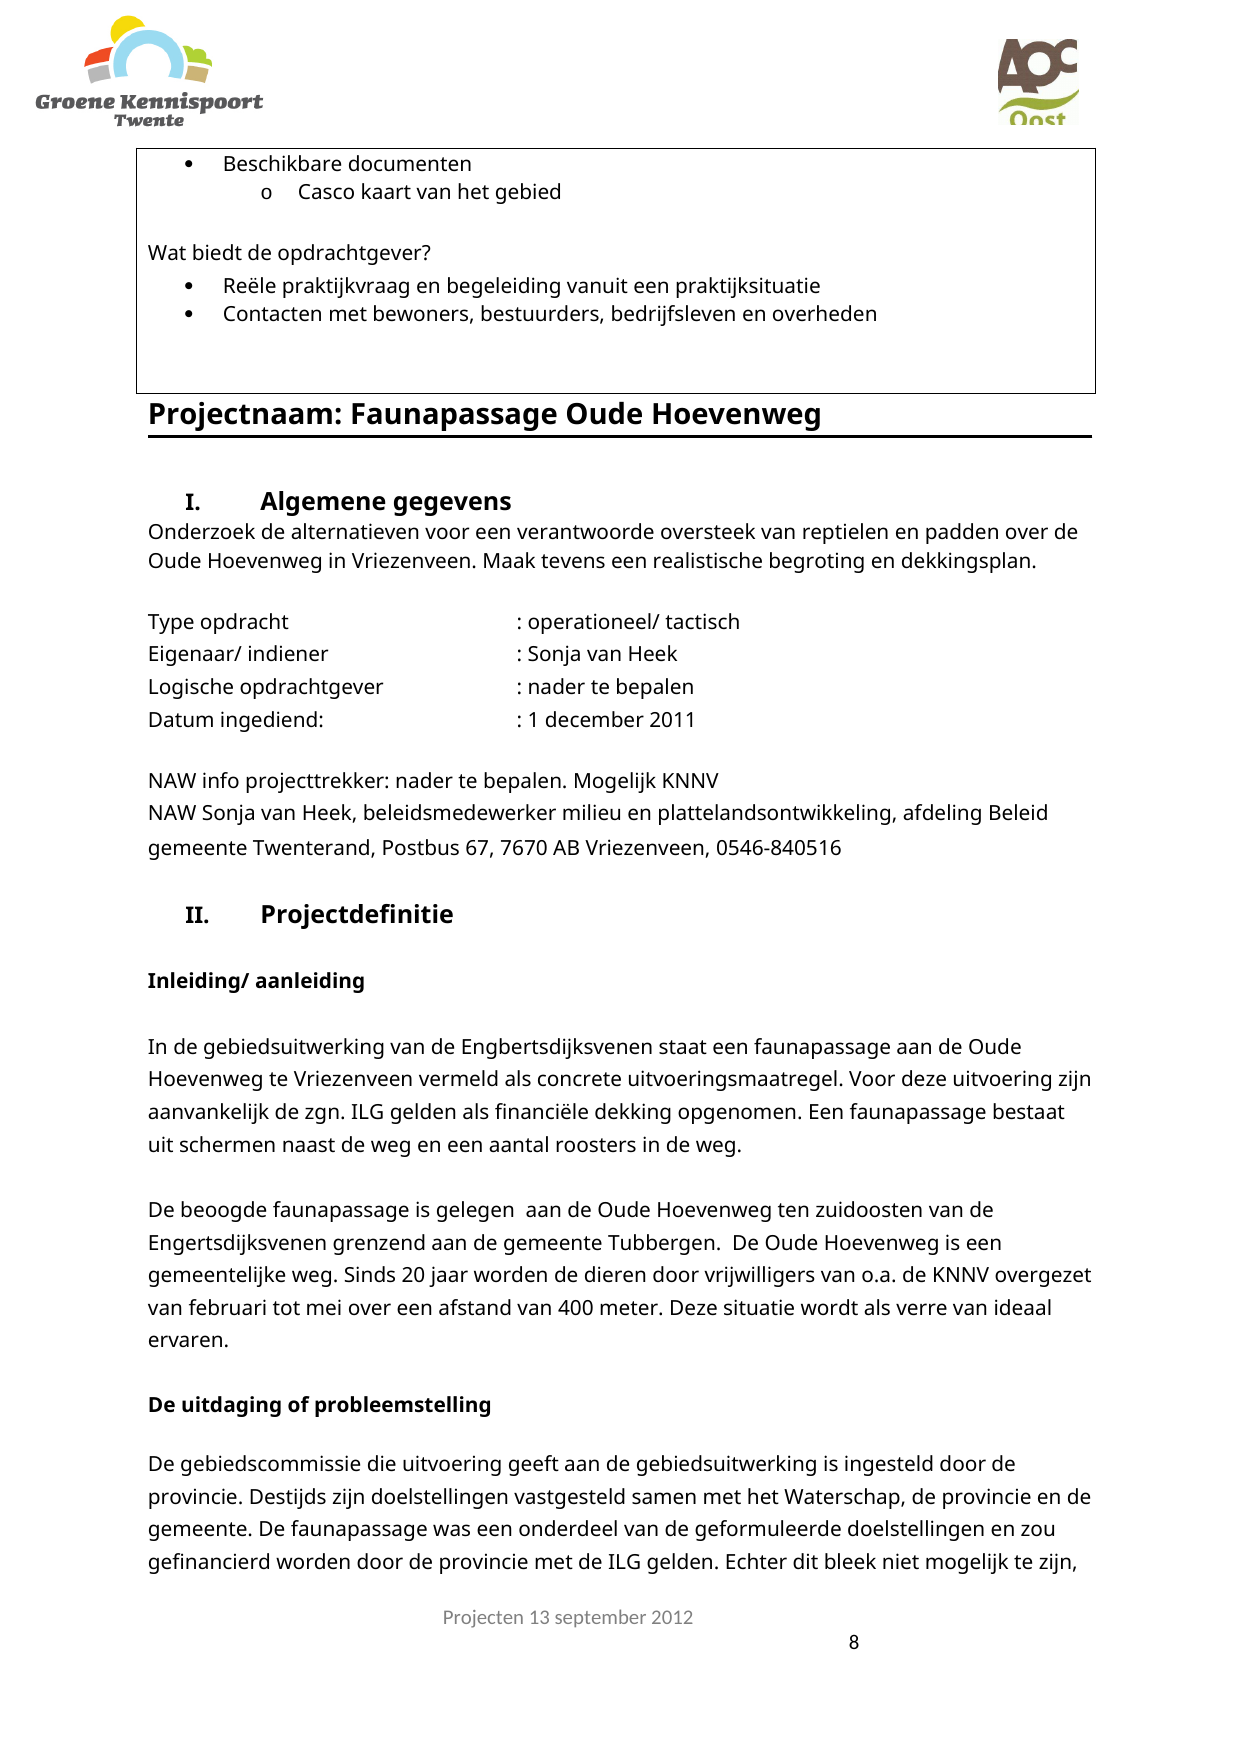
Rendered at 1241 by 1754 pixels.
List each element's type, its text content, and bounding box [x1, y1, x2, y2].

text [148, 1449, 1092, 1576]
picture [997, 39, 1079, 124]
text De uitdaging of probleemstelling [148, 1391, 1092, 1419]
text Projectnaam: Faunapassage Oude Hoevenweg [148, 394, 1092, 435]
picture [23, 7, 276, 133]
list Projectdefinitie [185, 896, 1092, 930]
text Eigenaar/ indiener : Sonja van Heek [148, 639, 1092, 668]
text De beoogde faunapassage is gelegen aan de Oude Hoevenweg ten zuidoosten van de Engertsdijksvenen grenzend aan de gemeente Tubbergen. De Oude Hoevenweg is een gemeentelijke weg. Sinds 20 jaar worden de dieren door vrijwilligers van o.a. de KNNV overgezet van februari tot mei over een afstand van . Deze situatie wordt als verre van ideaal ervaren. [148, 1195, 1092, 1354]
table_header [137, 149, 1095, 392]
text In de gebiedsuitwerking van de Engbertsdijksvenen staat een faunapassage aan de Oude Hoevenweg te Vriezenveen vermeld als concrete uitvoeringsmaatregel. Voor deze uitvoering zijn aanvankelijk de zgn. ILG gelden als financiële dekking opgenomen. Een faunapassage bestaat uit schermen naast de weg en een aantal roosters in de weg. [148, 1032, 1092, 1158]
text Type opdracht : operationeel/ tactisch [148, 607, 1092, 635]
text Logische opdrachtgever : nader te bepalen [148, 672, 1092, 701]
text NAW Sonja van Heek, beleidsmedewerker milieu en plattelandsontwikkeling, afdeling Beleid gemeente Twenterand, Postbus 67, 7670 AB Vriezenveen, 0546-840516 [148, 798, 1092, 862]
text NAW info projecttrekker: nader te bepalen. Mogelijk KNNV [148, 766, 1092, 794]
list Algemene gegevens [185, 483, 1092, 517]
text Datum ingediend: : 1 december 2011 [148, 705, 1092, 733]
text Inleiding/ aanleiding [148, 966, 1092, 995]
text Onderzoek de alternatieven voor een verantwoorde oversteek van reptielen en padden over de Oude Hoevenweg in Vriezenveen. Maak tevens een realistische begroting en dekkingsplan. [148, 517, 1092, 574]
